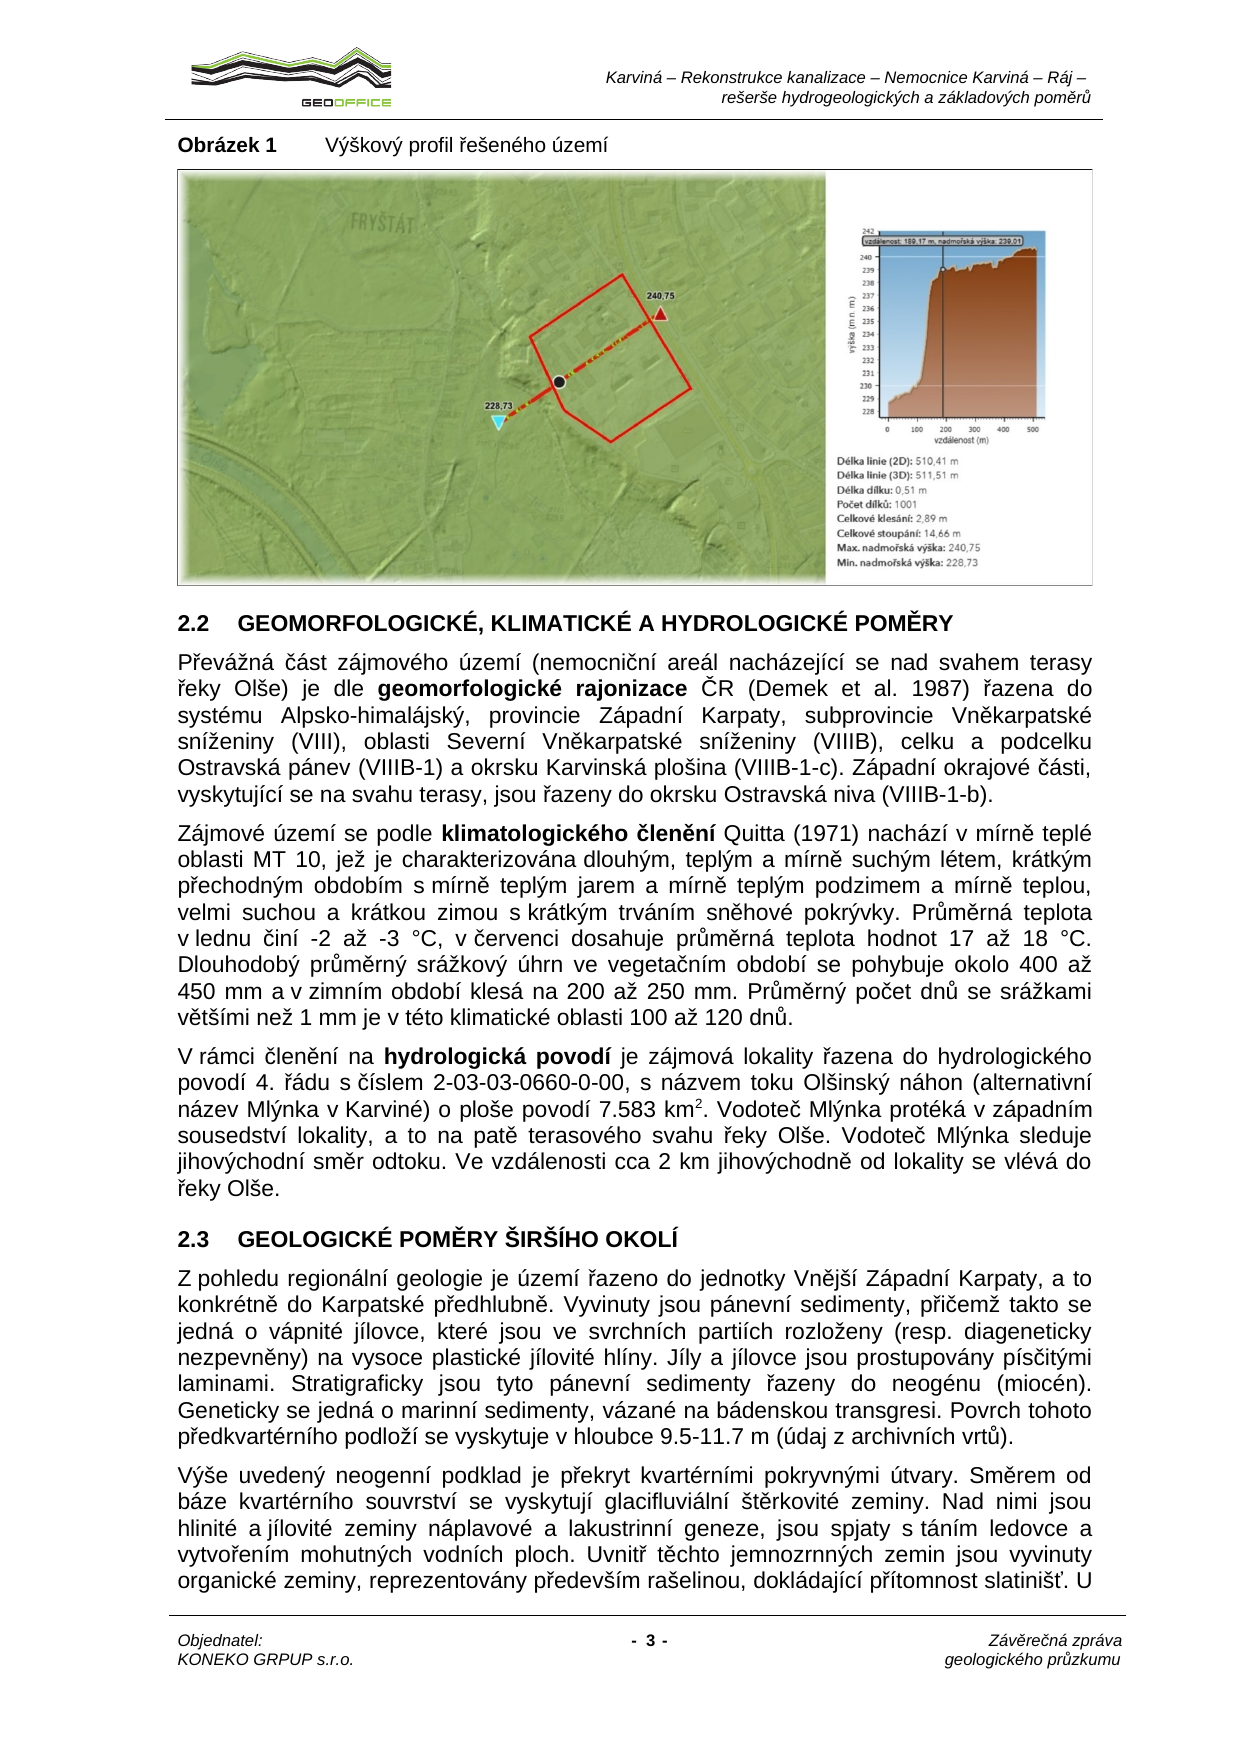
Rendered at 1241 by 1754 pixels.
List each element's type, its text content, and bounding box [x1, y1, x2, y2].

text Obrázek 1 Výškový profil řešeného území [177, 133, 1093, 157]
subtitle Geologické poměry širšího okolí [177, 1226, 1093, 1252]
picture [177, 169, 1093, 586]
picture [159, 37, 434, 120]
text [177, 1462, 1093, 1594]
text Zájmové území se podle klimatologického členění Quitta (1971) nachází v mírně teplé oblasti MT 10, jež je charakterizována dlouhým, teplým a mírně suchým létem, krátkým přechodným obdobím s mírně teplým jarem a mírně teplým podzimem a mírně teplou, velmi suchou a krátkou zimou s krátkým trváním sněhové pokrývky. Průměrná teplota v lednu činí -2 až -3 °C, v červenci dosahuje průměrná teplota hodnot 17 až 18 °C. Dlouhodobý průměrný srážkový úhrn ve vegetačním období se pohybuje okolo 400 až 450 mm a v zimním období klesá na 200 až 250 mm. Průměrný počet dnů se srážkami většími než 1 mm je v této klimatické oblasti 100 až 120 dnů. [177, 819, 1093, 1030]
text Z pohledu regionální geologie je území řazeno do jednotky Vnější Západní Karpaty, a to konkrétně do Karpatské předhlubně. Vyvinuty jsou pánevní sedimenty, přičemž takto se jedná o vápnité jílovce, které jsou ve svrchních partiích rozloženy (resp. diageneticky nezpevněny) na vysoce plastické jílovité hlíny. Jíly a jílovce jsou prostupovány písčitými laminami. Stratigraficky jsou tyto pánevní sedimenty řazeny do neogénu (miocén). Geneticky se jedná o marinní sedimenty, vázané na bádenskou transgresi. Povrch tohoto předkvartérního podloží se vyskytuje v hloubce 9.5-11.7 m (údaj z archivních vrtů). [177, 1265, 1093, 1449]
subtitle Geomorfologické, klimatické a hydrologické poměry [177, 610, 1093, 636]
text Převážná část zájmového území (nemocniční areál nacházející se nad svahem terasy řeky Olše) je dle geomorfologické rajonizace ČR (Demek et al. 1987) řazena do systému Alpsko-himalájský, provincie Západní Karpaty, subprovincie Vněkarpatské sníženiny (VIII), oblasti Severní Vněkarpatské sníženiny (VIIIB), celku a podcelku Ostravská pánev (VIIIB-1) a okrsku Karvinská plošina (VIIIB-1-c). Západní okrajové části, vyskytující se na svahu terasy, jsou řazeny do okrsku Ostravská niva (VIIIB-1-b). [177, 649, 1093, 807]
text V rámci členění na hydrologická povodí je zájmová lokality řazena do hydrologického povodí 4. řádu s číslem 2-03-03-0660-0-00, s názvem toku Olšinský náhon (alternativní název Mlýnka v Karviné) o ploše povodí 7.583 km2. Vodoteč Mlýnka protéká v západním sousedství lokality, a to na patě terasového svahu řeky Olše. Vodoteč Mlýnka sleduje jihovýchodní směr odtoku. Ve vzdálenosti cca 2 km jihovýchodně od lokality se vlévá do řeky Olše. [177, 1043, 1093, 1201]
